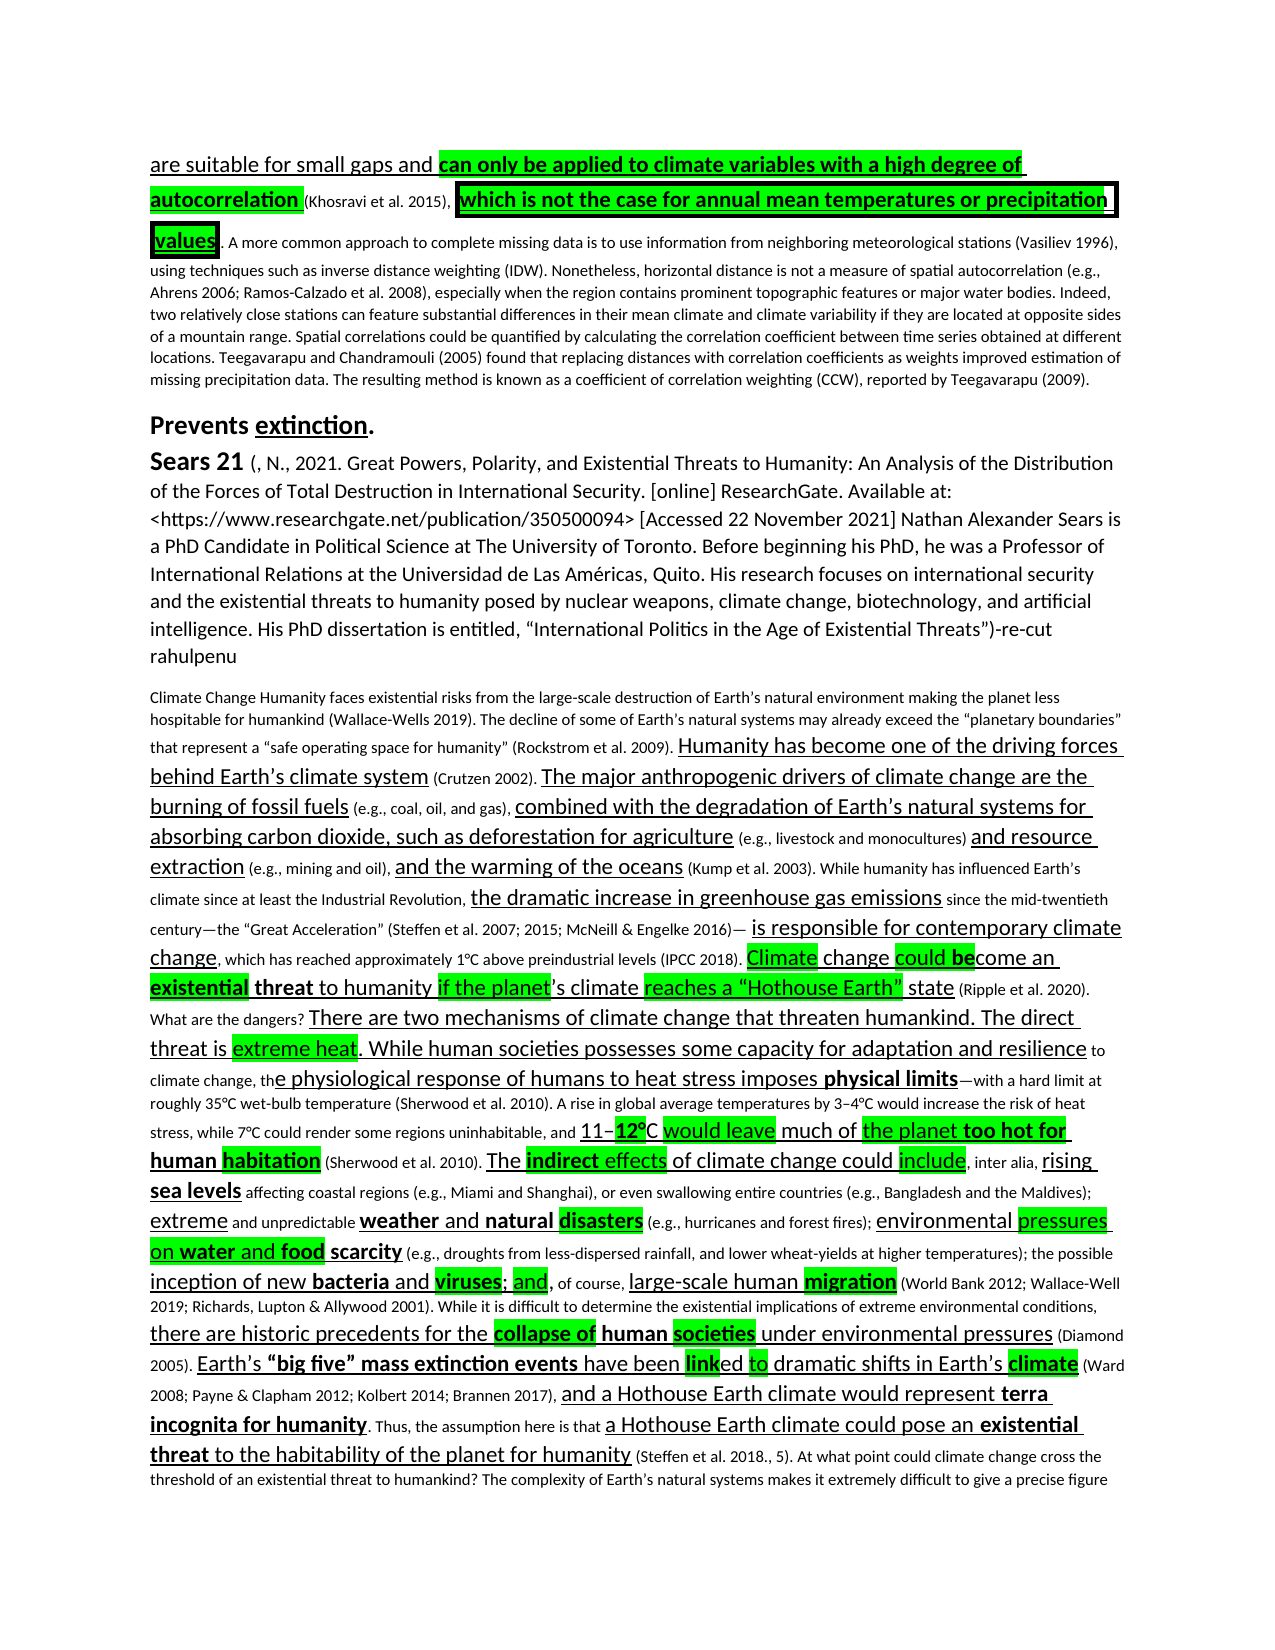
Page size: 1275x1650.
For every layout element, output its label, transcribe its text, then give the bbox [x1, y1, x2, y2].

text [150, 150, 1125, 390]
subtitle Prevents extinction. [150, 408, 1125, 441]
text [150, 687, 1125, 1490]
text Sears 21 (, N., 2021. Great Powers, Polarity, and Existential Threats to Humanity: An Analysis of the Distribution of the Forces of Total Destruction in International Security. [online] ResearchGate. Available at: <https://www.researchgate.net/publication/350500094> [Accessed 22 November 2021] Nathan Alexander Sears is a PhD Candidate in Political Science at The University of Toronto. Before beginning his PhD, he was a Professor of International Relations at the Universidad de Las Américas, Quito. His research focuses on international security and the existential threats to humanity posed by nuclear weapons, climate change, biotechnology, and artificial intelligence. His PhD dissertation is entitled, “International Politics in the Age of Existential Threats”)-re-cut rahulpenu [150, 444, 1125, 668]
